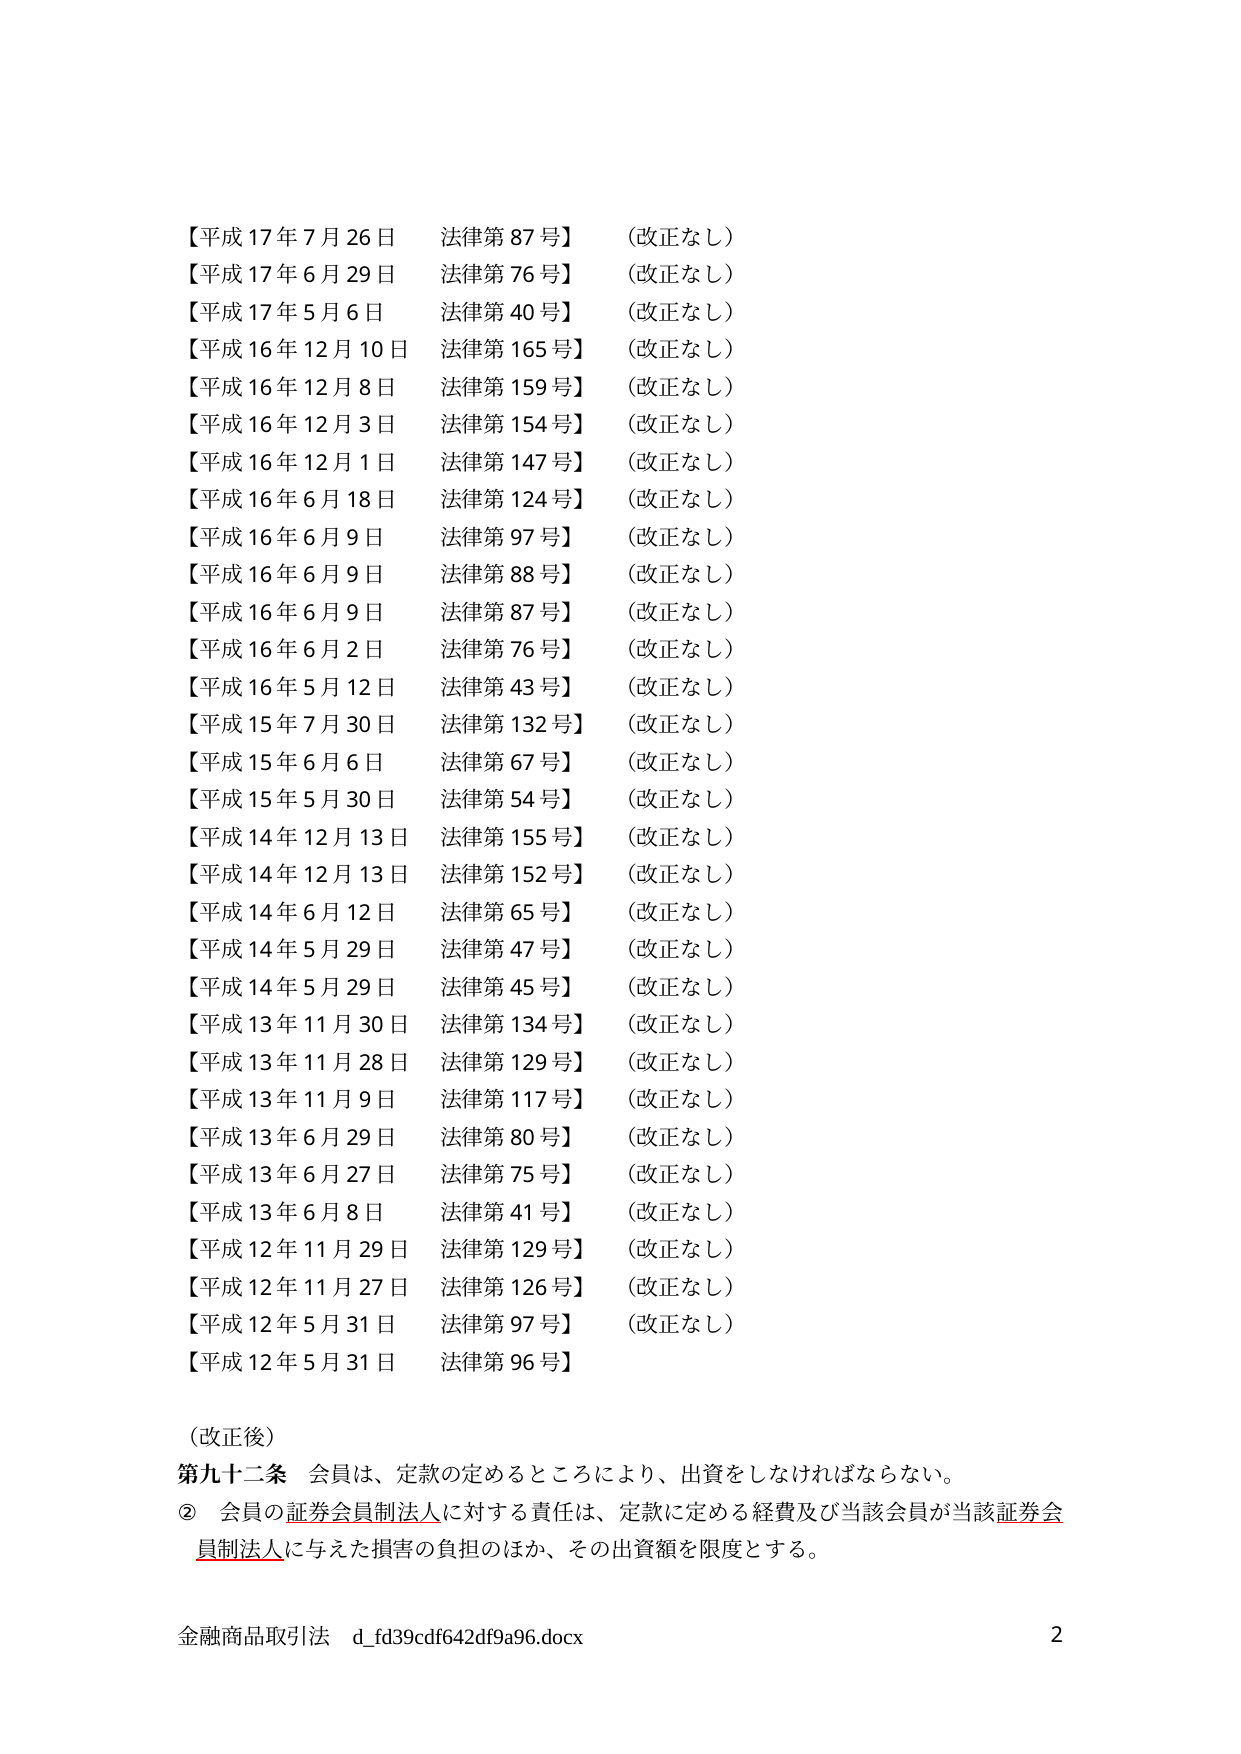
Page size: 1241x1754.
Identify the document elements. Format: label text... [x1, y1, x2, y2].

text ② 会員の証券会員制法人に対する責任は、定款に定める経費及び当該会員が当該証券会員制法人に与えた損害の負担のほか、その出資額を限度とする。 [177, 1492, 1063, 1567]
text 【平成16年6月18日 法律第124号】 （改正なし） [177, 479, 1063, 517]
text 【平成13年11月28日 法律第129号】 （改正なし） [177, 1042, 1063, 1079]
text 【平成14年6月12日 法律第65号】 （改正なし） [177, 892, 1063, 929]
text 【平成13年6月8日 法律第41号】 （改正なし） [177, 1192, 1063, 1229]
text 【平成16年12月8日 法律第159号】 （改正なし） [177, 367, 1063, 404]
text 第九十二条 会員は、定款の定めるところにより、出資をしなければならない。 [177, 1454, 1063, 1492]
text 【平成13年6月29日 法律第80号】 （改正なし） [177, 1117, 1063, 1154]
text 【平成12年11月29日 法律第129号】 （改正なし） [177, 1229, 1063, 1267]
text 【平成16年6月2日 法律第76号】 （改正なし） [177, 629, 1063, 667]
text 【平成14年12月13日 法律第155号】 （改正なし） [177, 817, 1063, 854]
text 【平成13年11月9日 法律第117号】 （改正なし） [177, 1079, 1063, 1117]
text 【平成16年6月9日 法律第88号】 （改正なし） [177, 554, 1063, 592]
text 【平成14年5月29日 法律第47号】 （改正なし） [177, 929, 1063, 967]
text 【平成13年6月27日 法律第75号】 （改正なし） [177, 1154, 1063, 1192]
text 【平成16年12月10日 法律第165号】 （改正なし） [177, 329, 1063, 367]
text 【平成15年5月30日 法律第54号】 （改正なし） [177, 779, 1063, 817]
text 【平成16年5月12日 法律第43号】 （改正なし） [177, 667, 1063, 704]
text 【平成15年7月30日 法律第132号】 （改正なし） [177, 704, 1063, 742]
text 【平成14年12月13日 法律第152号】 （改正なし） [177, 854, 1063, 892]
text 【平成17年7月26日 法律第87号】 （改正なし） [177, 217, 1063, 254]
text 【平成13年11月30日 法律第134号】 （改正なし） [177, 1004, 1063, 1042]
text 【平成15年6月6日 法律第67号】 （改正なし） [177, 742, 1063, 779]
text 【平成16年12月1日 法律第147号】 （改正なし） [177, 442, 1063, 479]
text （改正後） [177, 1417, 1063, 1454]
text 【平成14年5月29日 法律第45号】 （改正なし） [177, 967, 1063, 1004]
text 【平成17年5月6日 法律第40号】 （改正なし） [177, 292, 1063, 329]
text 【平成12年5月31日 法律第96号】 [177, 1342, 1063, 1379]
text 【平成16年6月9日 法律第87号】 （改正なし） [177, 592, 1063, 629]
text 【平成16年12月3日 法律第154号】 （改正なし） [177, 404, 1063, 442]
text 【平成12年11月27日 法律第126号】 （改正なし） [177, 1267, 1063, 1304]
text 【平成16年6月9日 法律第97号】 （改正なし） [177, 517, 1063, 554]
text 【平成17年6月29日 法律第76号】 （改正なし） [177, 254, 1063, 292]
text 【平成12年5月31日 法律第97号】 （改正なし） [177, 1304, 1063, 1342]
